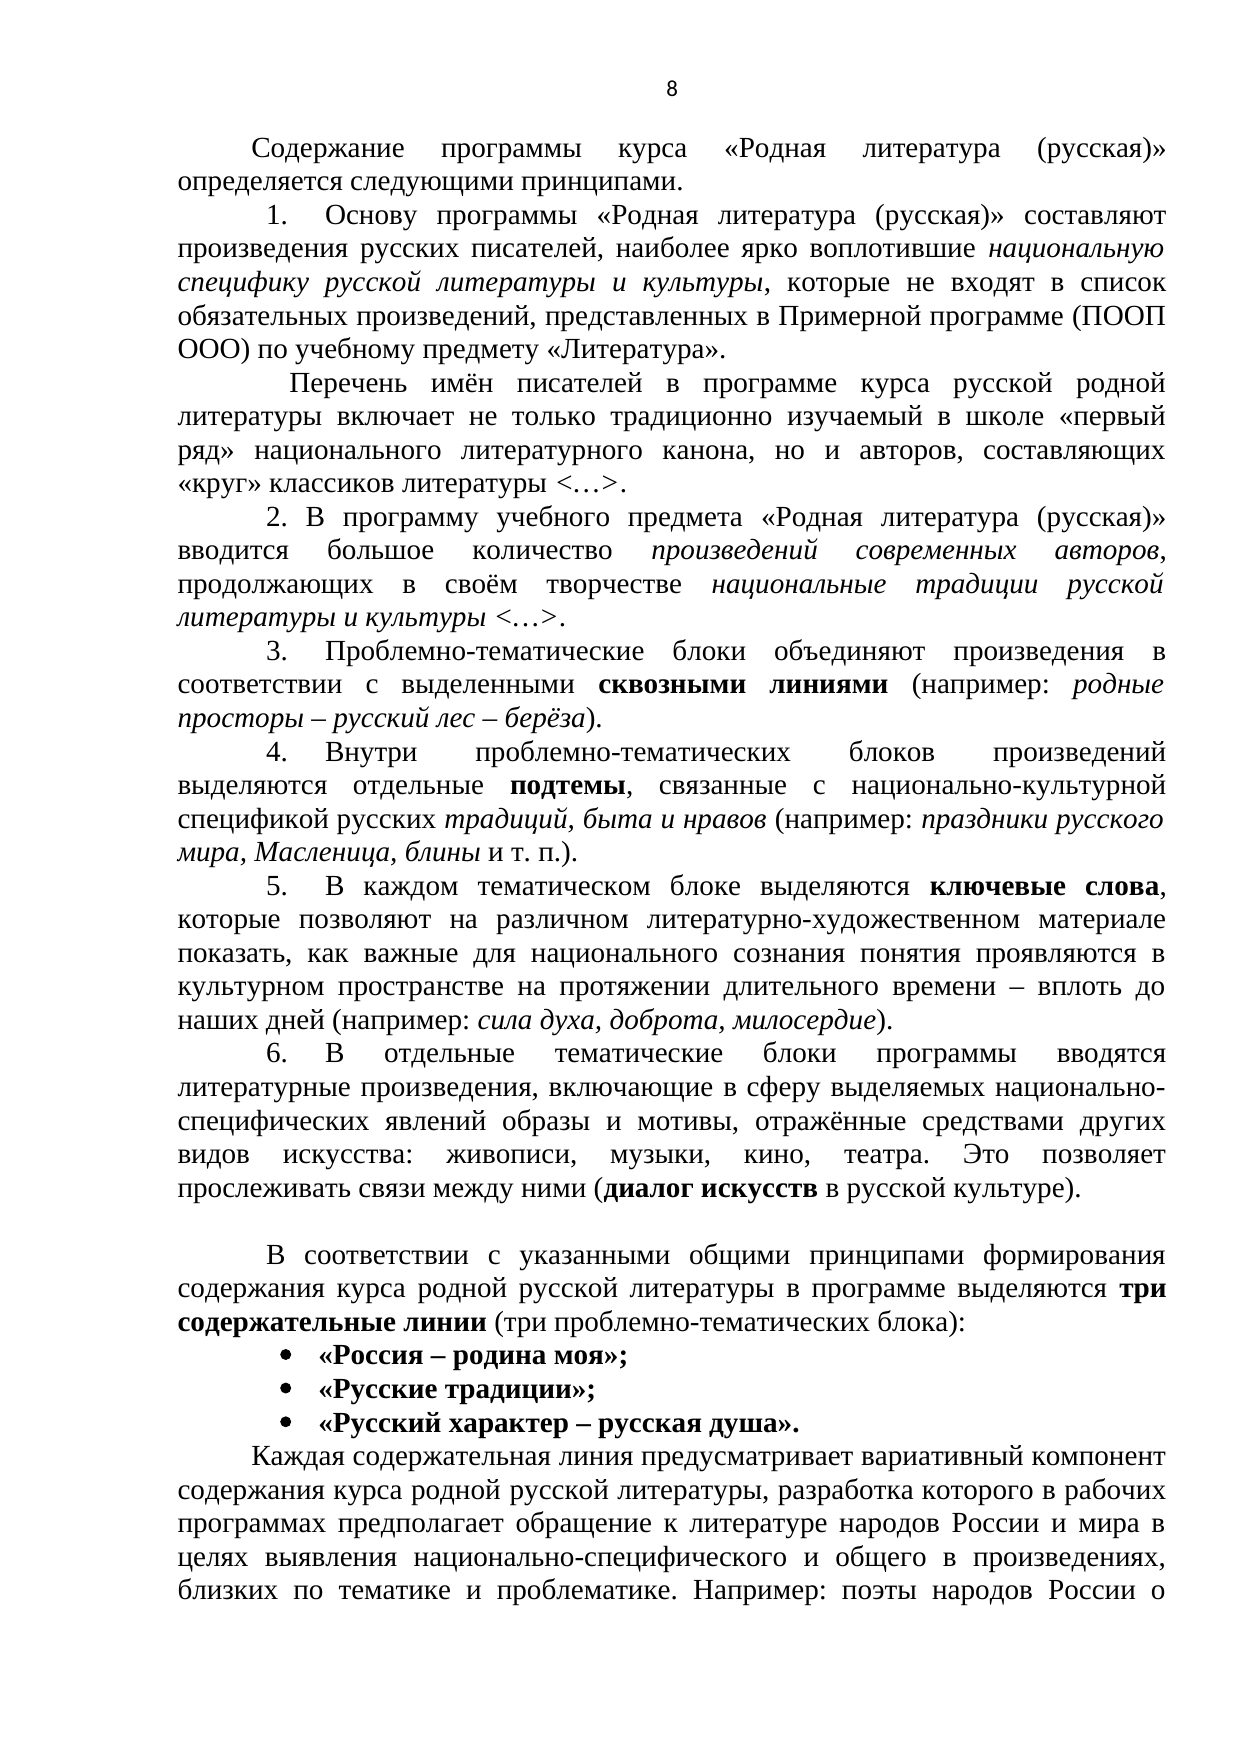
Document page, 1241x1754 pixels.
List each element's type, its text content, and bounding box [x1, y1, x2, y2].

list «Русский характер – русская душа». [281, 1405, 1167, 1438]
list Внутри проблемно-тематических блоков произведений выделяются отдельные подтемы, связанные с национально-культурной спецификой русских традиций, быта и нравов (например: праздники русского мира, Масленица, блины и т. п.). [177, 734, 1167, 868]
list Основу программы «Родная литература (русская)» составляют произведения русских писателей, наиболее ярко воплотившие национальную специфику русской литературы и культуры, которые не входят в список обязательных произведений, представленных в Примерной программе (ПООП ООО) по учебному предмету «Литература». [177, 197, 1167, 365]
text Перечень имён писателей в программе курса русской родной литературы включает не только традиционно изучаемый в школе «первый ряд» национального литературного канона, но и авторов, составляющих «круг» классиков литературы <…>. [177, 365, 1167, 499]
list В отдельные тематические блоки программы вводятся литературные произведения, включающие в сферу выделяемых национально-специфических явлений образы и мотивы, отражённые средствами других видов искусства: живописи, музыки, кино, театра. Это позволяет прослеживать связи между ними (диалог искусств в русской культуре). [177, 1036, 1167, 1203]
text В соответствии с указанными общими принципами формирования содержания курса родной русской литературы в программе выделяются три содержательные линии (три проблемно-тематических блока): [177, 1237, 1167, 1337]
list В каждом тематическом блоке выделяются ключевые слова, которые позволяют на различном литературно-художественном материале показать, как важные для национального сознания понятия проявляются в культурном пространстве на протяжении длительного времени – вплоть до наших дней (например: сила духа, доброта, милосердие). [177, 868, 1167, 1036]
list Проблемно-тематические блоки объединяют произведения в соответствии с выделенными сквозными линиями (например: родные просторы – русский лес – берёза). [177, 633, 1167, 734]
list «Русские традиции»; [281, 1371, 1167, 1405]
text Содержание программы курса «Родная литература (русская)» определяется следующими принципами. [177, 130, 1167, 197]
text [177, 1438, 1167, 1606]
list «Россия – родина моя»; [281, 1337, 1167, 1371]
text 2. В программу учебного предмета «Родная литература (русская)» вводится большое количество произведений современных авторов, продолжающих в своём творчестве национальные традиции русской литературы и культуры <…>. [177, 499, 1167, 633]
